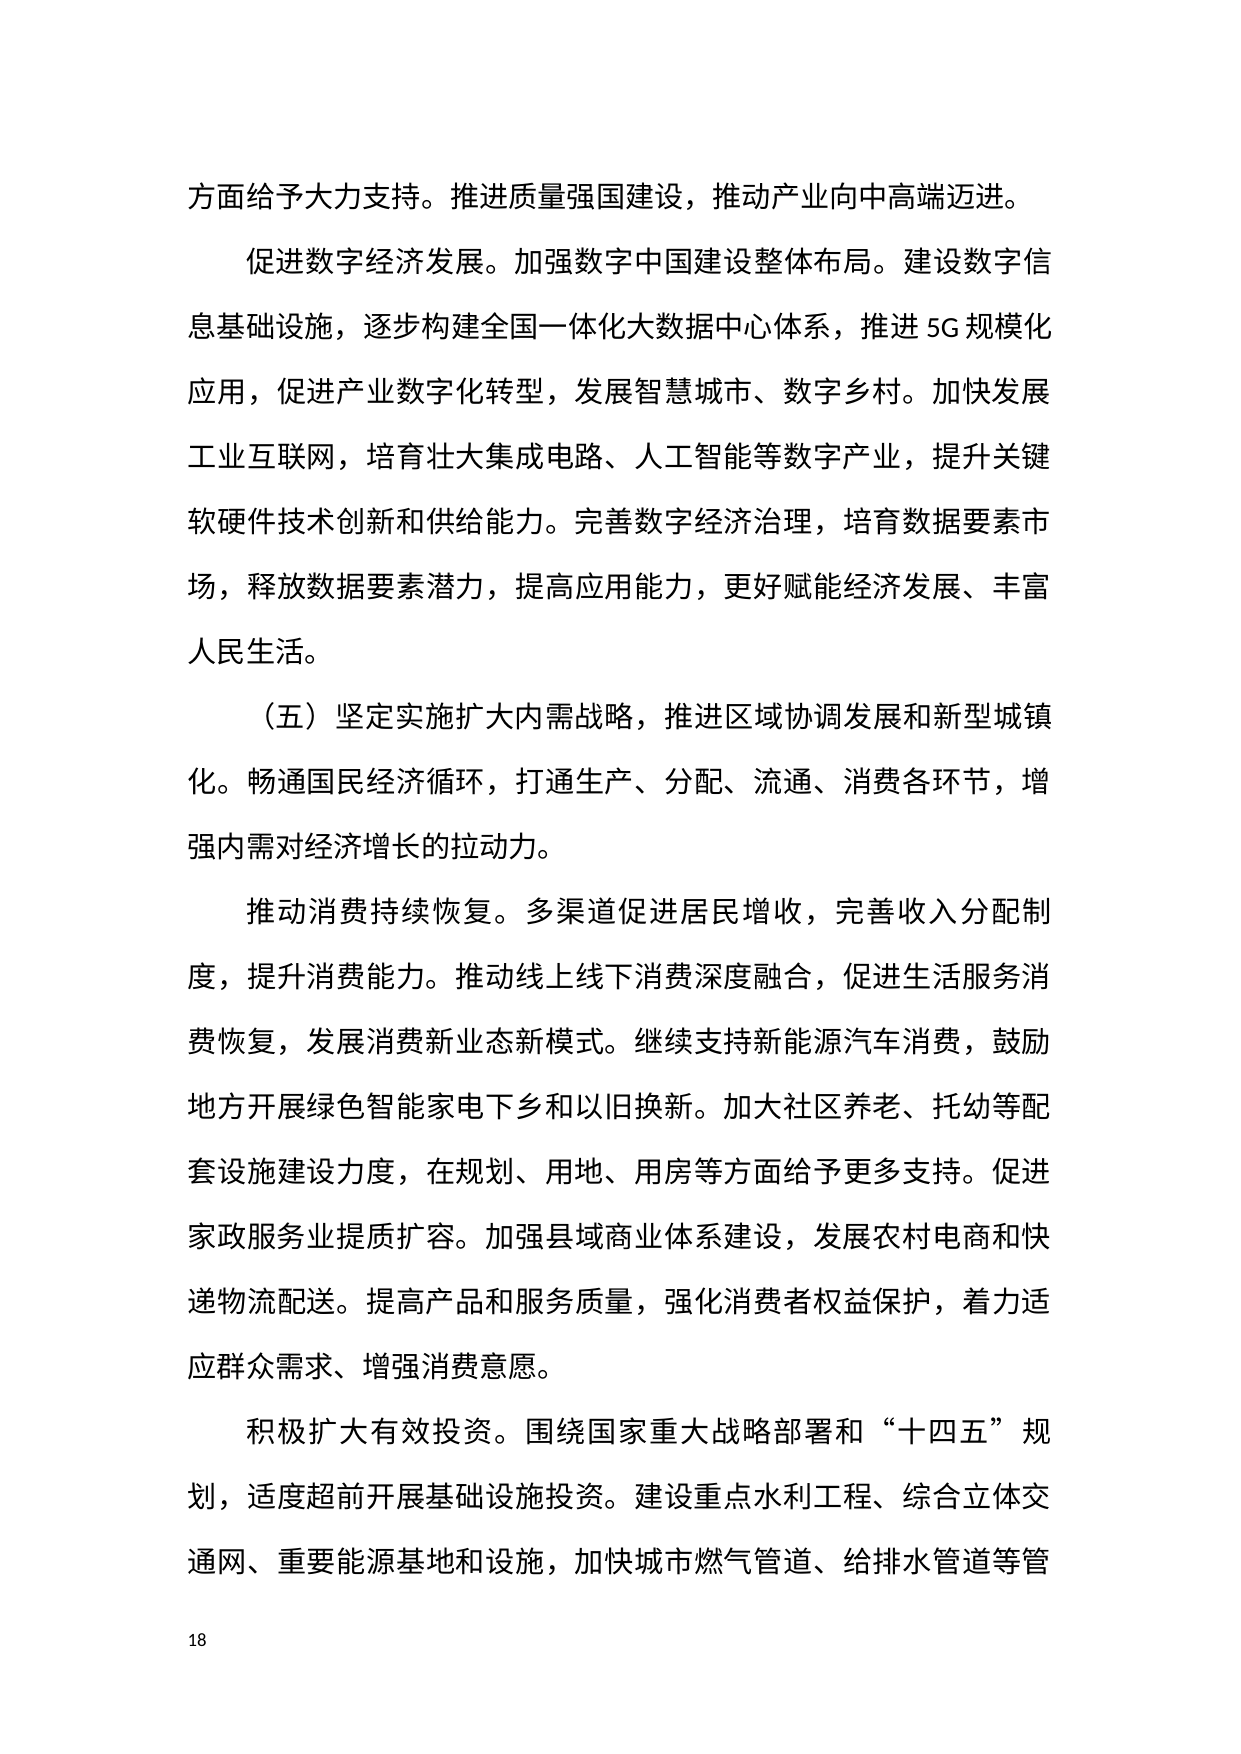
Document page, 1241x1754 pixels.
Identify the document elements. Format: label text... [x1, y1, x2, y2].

text （五）坚定实施扩大内需战略，推进区域协调发展和新型城镇化。畅通国民经济循环，打通生产、分配、流通、消费各环节，增强内需对经济增长的拉动力。 [187, 682, 1053, 877]
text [187, 162, 1053, 227]
text 促进数字经济发展。加强数字中国建设整体布局。建设数字信息基础设施，逐步构建全国一体化大数据中心体系，推进5G规模化应用，促进产业数字化转型，发展智慧城市、数字乡村。加快发展工业互联网，培育壮大集成电路、人工智能等数字产业，提升关键软硬件技术创新和供给能力。完善数字经济治理，培育数据要素市场，释放数据要素潜力，提高应用能力，更好赋能经济发展、丰富人民生活。 [187, 227, 1053, 682]
text 推动消费持续恢复。多渠道促进居民增收，完善收入分配制度，提升消费能力。推动线上线下消费深度融合，促进生活服务消费恢复，发展消费新业态新模式。继续支持新能源汽车消费，鼓励地方开展绿色智能家电下乡和以旧换新。加大社区养老、托幼等配套设施建设力度，在规划、用地、用房等方面给予更多支持。促进家政服务业提质扩容。加强县域商业体系建设，发展农村电商和快递物流配送。提高产品和服务质量，强化消费者权益保护，着力适应群众需求、增强消费意愿。 [187, 877, 1053, 1397]
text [187, 1397, 1053, 1592]
